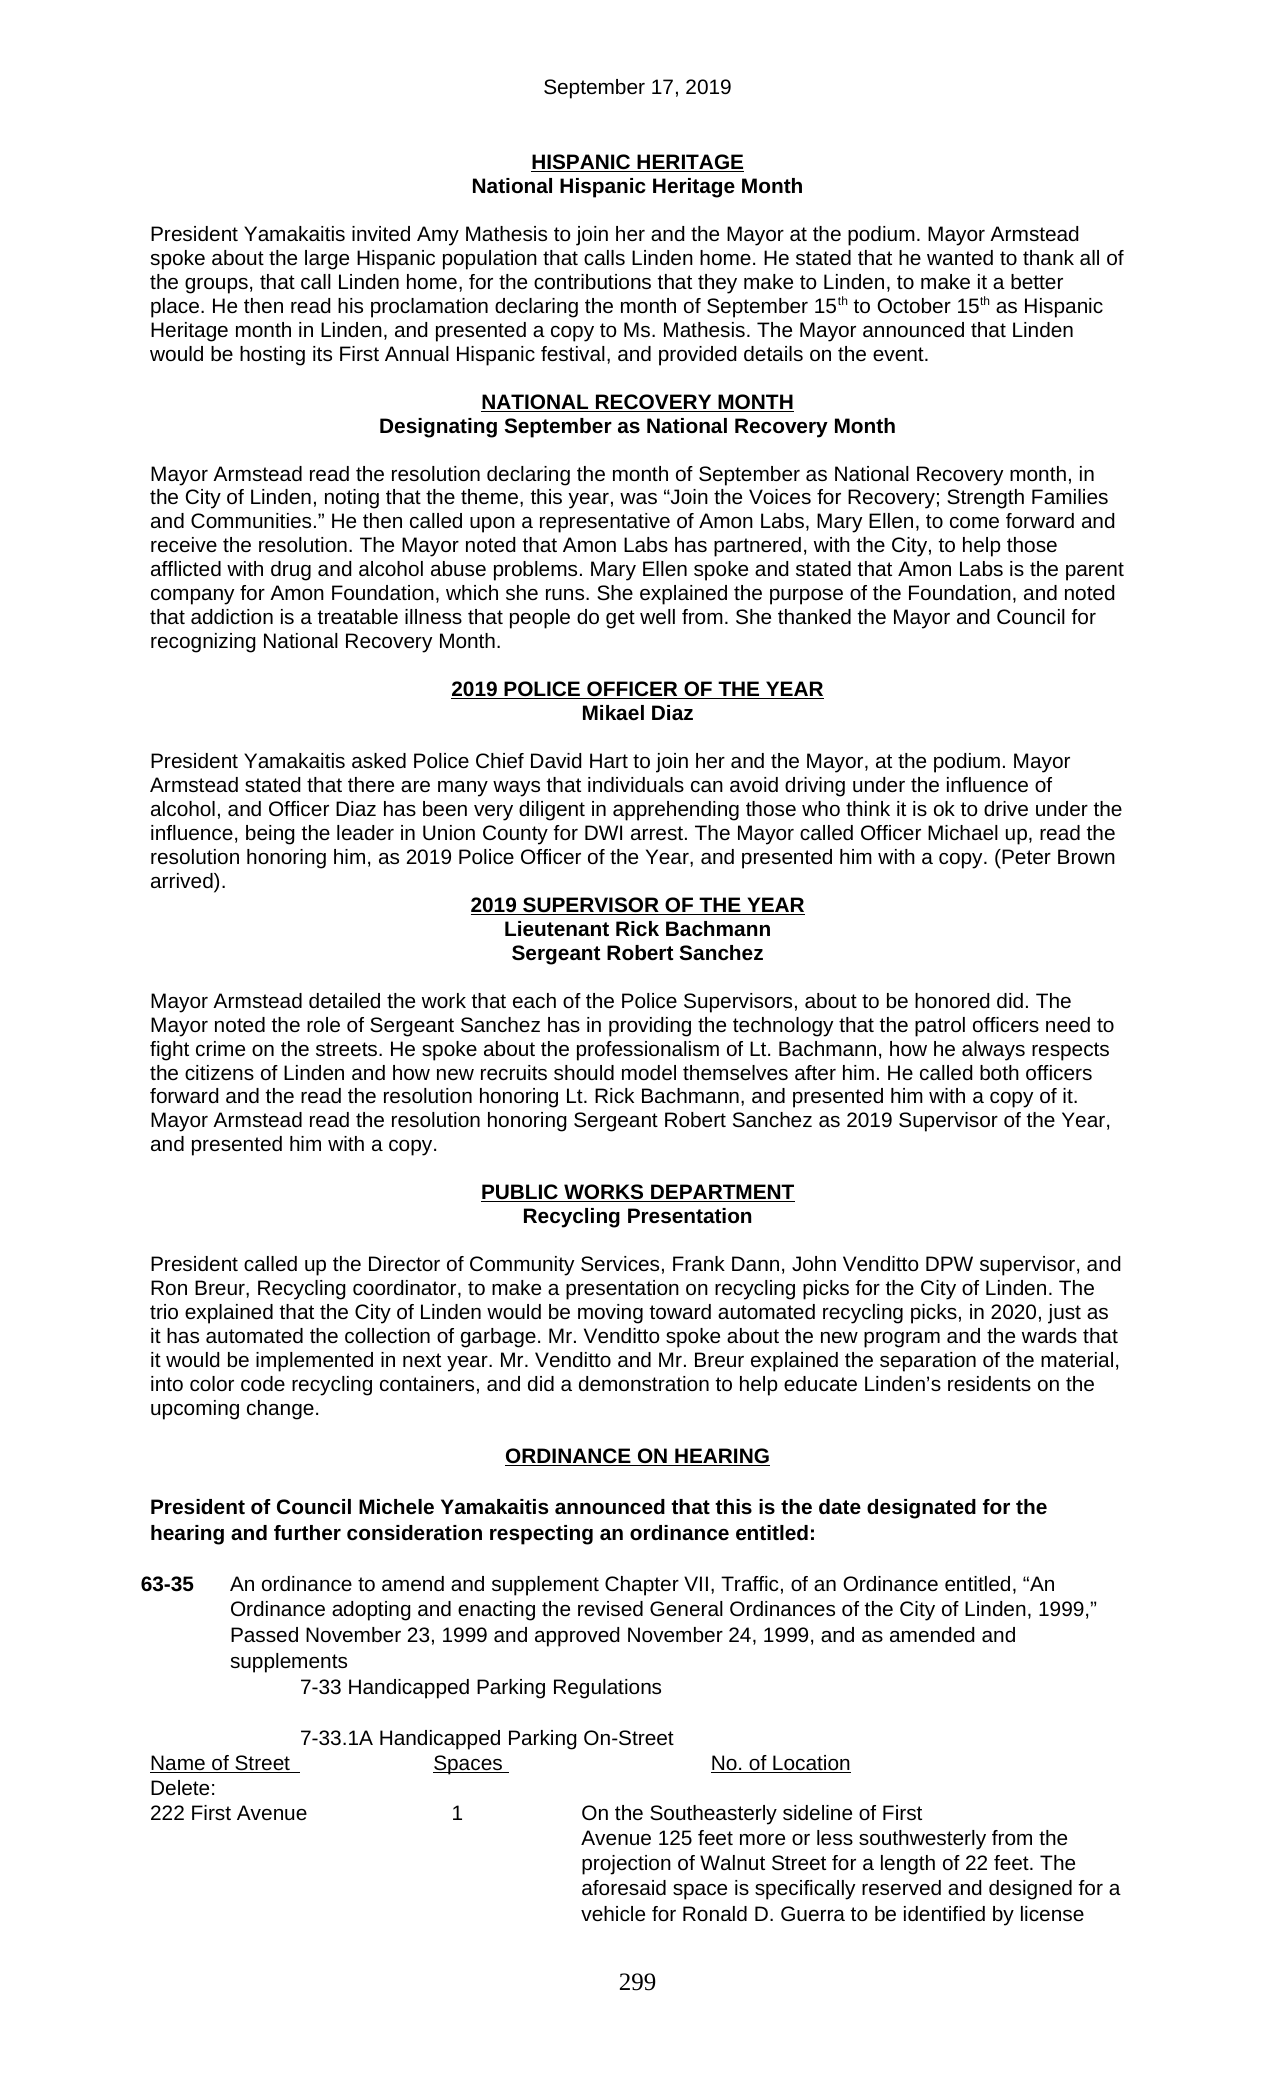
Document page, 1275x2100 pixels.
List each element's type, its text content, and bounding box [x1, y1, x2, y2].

text Mayor Armstead read the resolution honoring Sergeant Robert Sanchez as 2019 Supervisor of the Year, and presented him with a copy. [150, 1108, 1125, 1156]
text Delete: [150, 1776, 1125, 1800]
text President Yamakaitis invited Amy Mathesis to join her and the Mayor at the podium. Mayor Armstead spoke about the large Hispanic population that calls Linden home. He stated that he wanted to thank all of the groups, that call Linden home, for the contributions that they make to Linden, to make it a better place. He then read his proclamation declaring the month of September 15th to October 15th as Hispanic Heritage month in Linden, and presented a copy to Ms. Mathesis. The Mayor announced that Linden would be hosting its First Annual Hispanic festival, and provided details on the event. [150, 222, 1125, 366]
text NATIONAL RECOVERY MONTH [150, 389, 1125, 413]
text HISPANIC HERITAGE [150, 150, 1125, 174]
text Recycling Presentation [150, 1204, 1125, 1228]
text President called up the Director of Community Services, Frank Dann, John Venditto DPW supervisor, and Ron Breur, Recycling coordinator, to make a presentation on recycling picks for the City of Linden. The trio explained that the City of Linden would be moving toward automated recycling picks, in 2020, just as it has automated the collection of garbage. Mr. Venditto spoke about the new program and the wards that it would be implemented in next year. Mr. Venditto and Mr. Breur explained the separation of the material, into color code recycling containers, and did a demonstration to help educate Linden’s residents on the upcoming change. [150, 1252, 1125, 1420]
text Designating September as National Recovery Month [150, 413, 1125, 437]
text ORDINANCE ON HEARING [150, 1444, 1125, 1468]
text 7-33.1A Handicapped Parking On-Street [300, 1725, 1125, 1749]
list An ordinance to amend and supplement Chapter VII, Traffic, of an Ordinance entitled, “An Ordinance adopting and enacting the revised General Ordinances of the City of Linden, 1999,” Passed November 23, 1999 and approved November 24, 1999, and as amended and supplements [141, 1571, 1125, 1673]
text Mayor Armstead detailed the work that each of the Police Supervisors, about to be honored did. The Mayor noted the role of Sergeant Sanchez has in providing the technology that the patrol officers need to fight crime on the streets. He spoke about the professionalism of Lt. Bachmann, how he always respects the citizens of Linden and how new recruits should model themselves after him. He called both officers forward and the read the resolution honoring Lt. Rick Bachmann, and presented him with a copy of it. [150, 988, 1125, 1108]
text Sergeant Robert Sanchez [150, 941, 1125, 964]
text President Yamakaitis asked Police Chief David Hart to join her and the Mayor, at the podium. Mayor Armstead stated that there are many ways that individuals can avoid driving under the influence of alcohol, and Officer Diaz has been very diligent in apprehending those who think it is ok to drive under the influence, being the leader in Union County for DWI arrest. The Mayor called Officer Michael up, read the resolution honoring him, as 2019 Police Officer of the Year, and presented him with a copy. (Peter Brown arrived). [150, 749, 1125, 893]
text 2019 POLICE OFFICER OF THE YEAR [150, 677, 1125, 701]
text Mikael Diaz [150, 701, 1125, 725]
text 7-33 Handicapped Parking Regulations [300, 1675, 1125, 1699]
text Name of Street Spaces No. of Location [150, 1751, 1125, 1775]
text Lieutenant Rick Bachmann [150, 917, 1125, 941]
text National Hispanic Heritage Month [150, 174, 1125, 198]
text President of Council Michele Yamakaitis announced that this is the date designated for the hearing and further consideration respecting an ordinance entitled: [150, 1495, 1125, 1544]
text PUBLIC WORKS DEPARTMENT [150, 1180, 1125, 1204]
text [150, 1801, 1125, 1925]
text 2019 SUPERVISOR OF THE YEAR [150, 893, 1125, 917]
text Mayor Armstead read the resolution declaring the month of September as National Recovery month, in the City of Linden, noting that the theme, this year, was “Join the Voices for Recovery; Strength Families and Communities.” He then called upon a representative of Amon Labs, Mary Ellen, to come forward and receive the resolution. The Mayor noted that Amon Labs has partnered, with the City, to help those afflicted with drug and alcohol abuse problems. Mary Ellen spoke and stated that Amon Labs is the parent company for Amon Foundation, which she runs. She explained the purpose of the Foundation, and noted that addiction is a treatable illness that people do get well from. She thanked the Mayor and Council for recognizing National Recovery Month. [150, 461, 1125, 653]
